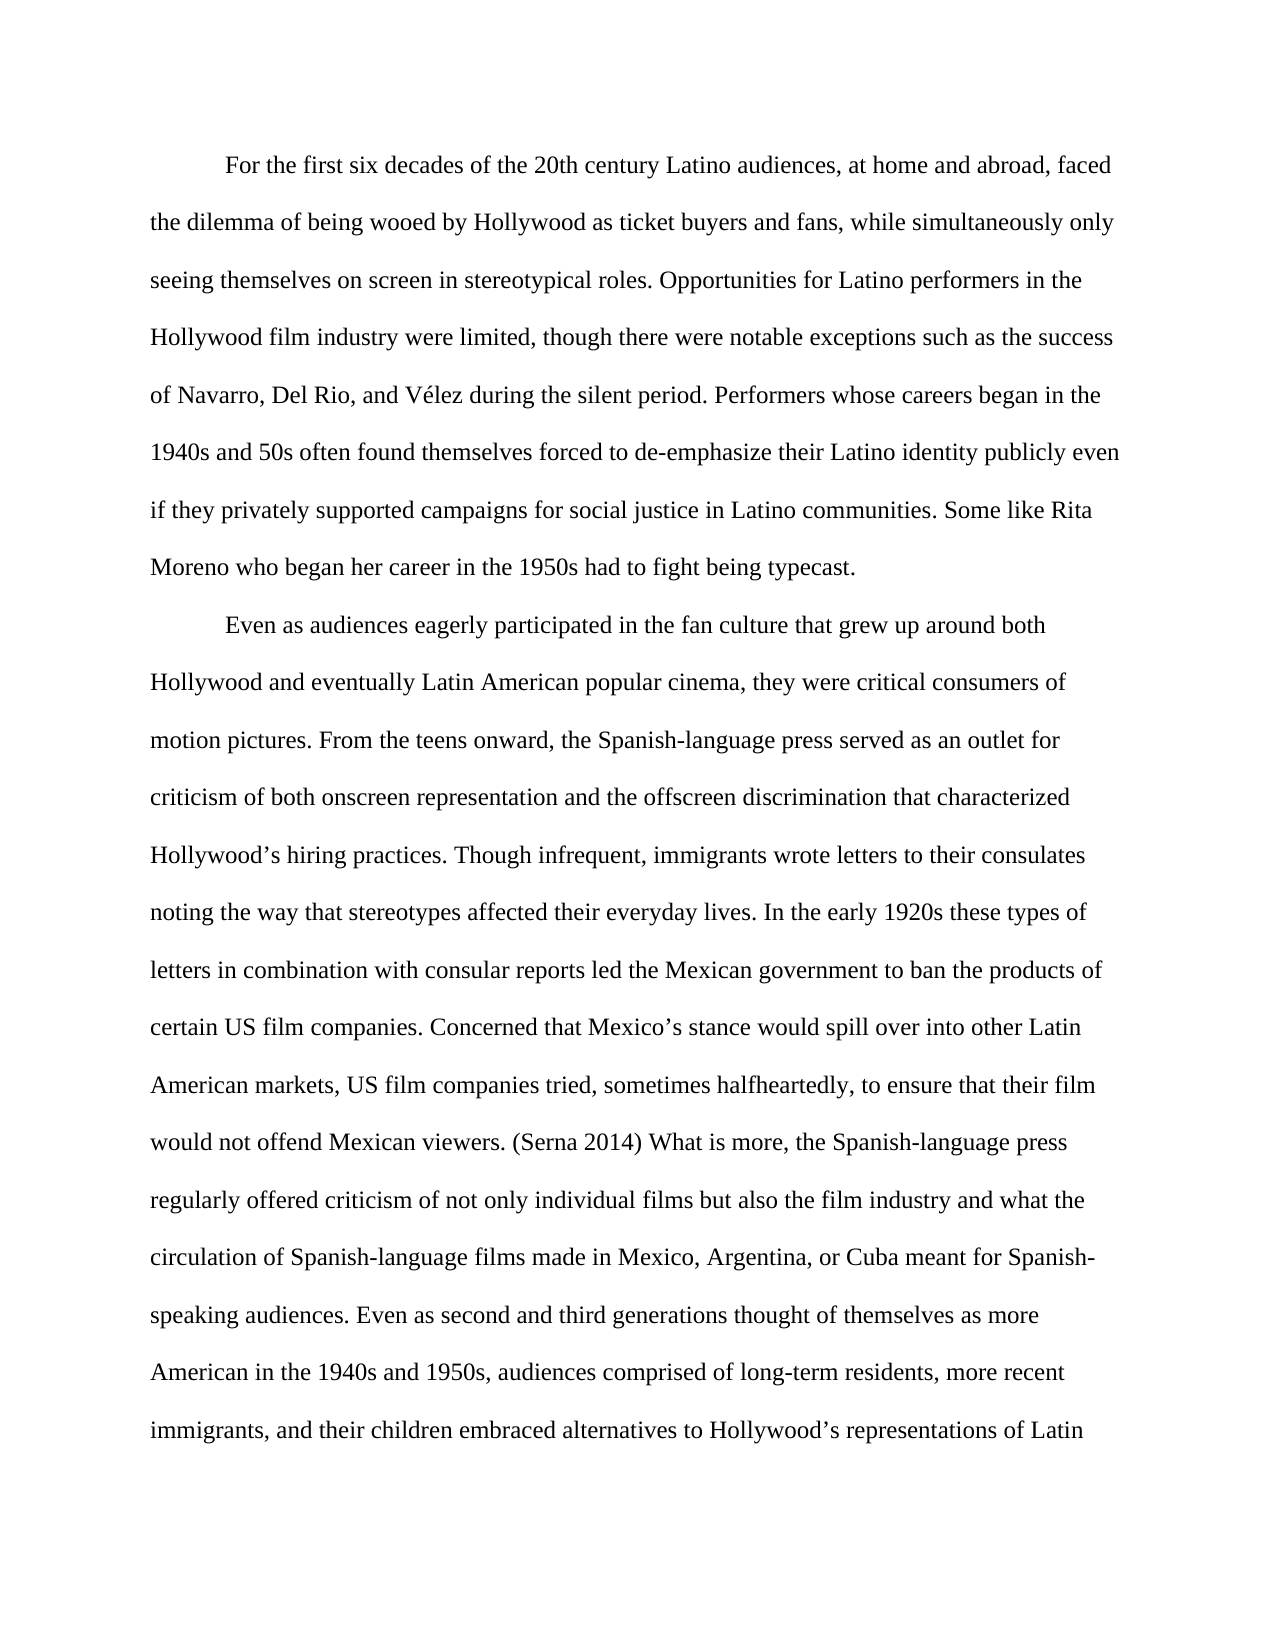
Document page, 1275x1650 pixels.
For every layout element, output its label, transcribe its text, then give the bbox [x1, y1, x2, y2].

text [150, 610, 1125, 1444]
text For the first six decades of the 20th century Latino audiences, at home and abroad, faced the dilemma of being wooed by Hollywood as ticket buyers and fans, while simultaneously only seeing themselves on screen in stereotypical roles. Opportunities for Latino performers in the Hollywood film industry were limited, though there were notable exceptions such as the success of Navarro, Del Rio, and Vélez during the silent period. Performers whose careers began in the 1940s and 50s often found themselves forced to de-emphasize their Latino identity publicly even if they privately supported campaigns for social justice in Latino communities. Some like Rita Moreno who began her career in the 1950s had to fight being typecast. [150, 150, 1125, 581]
